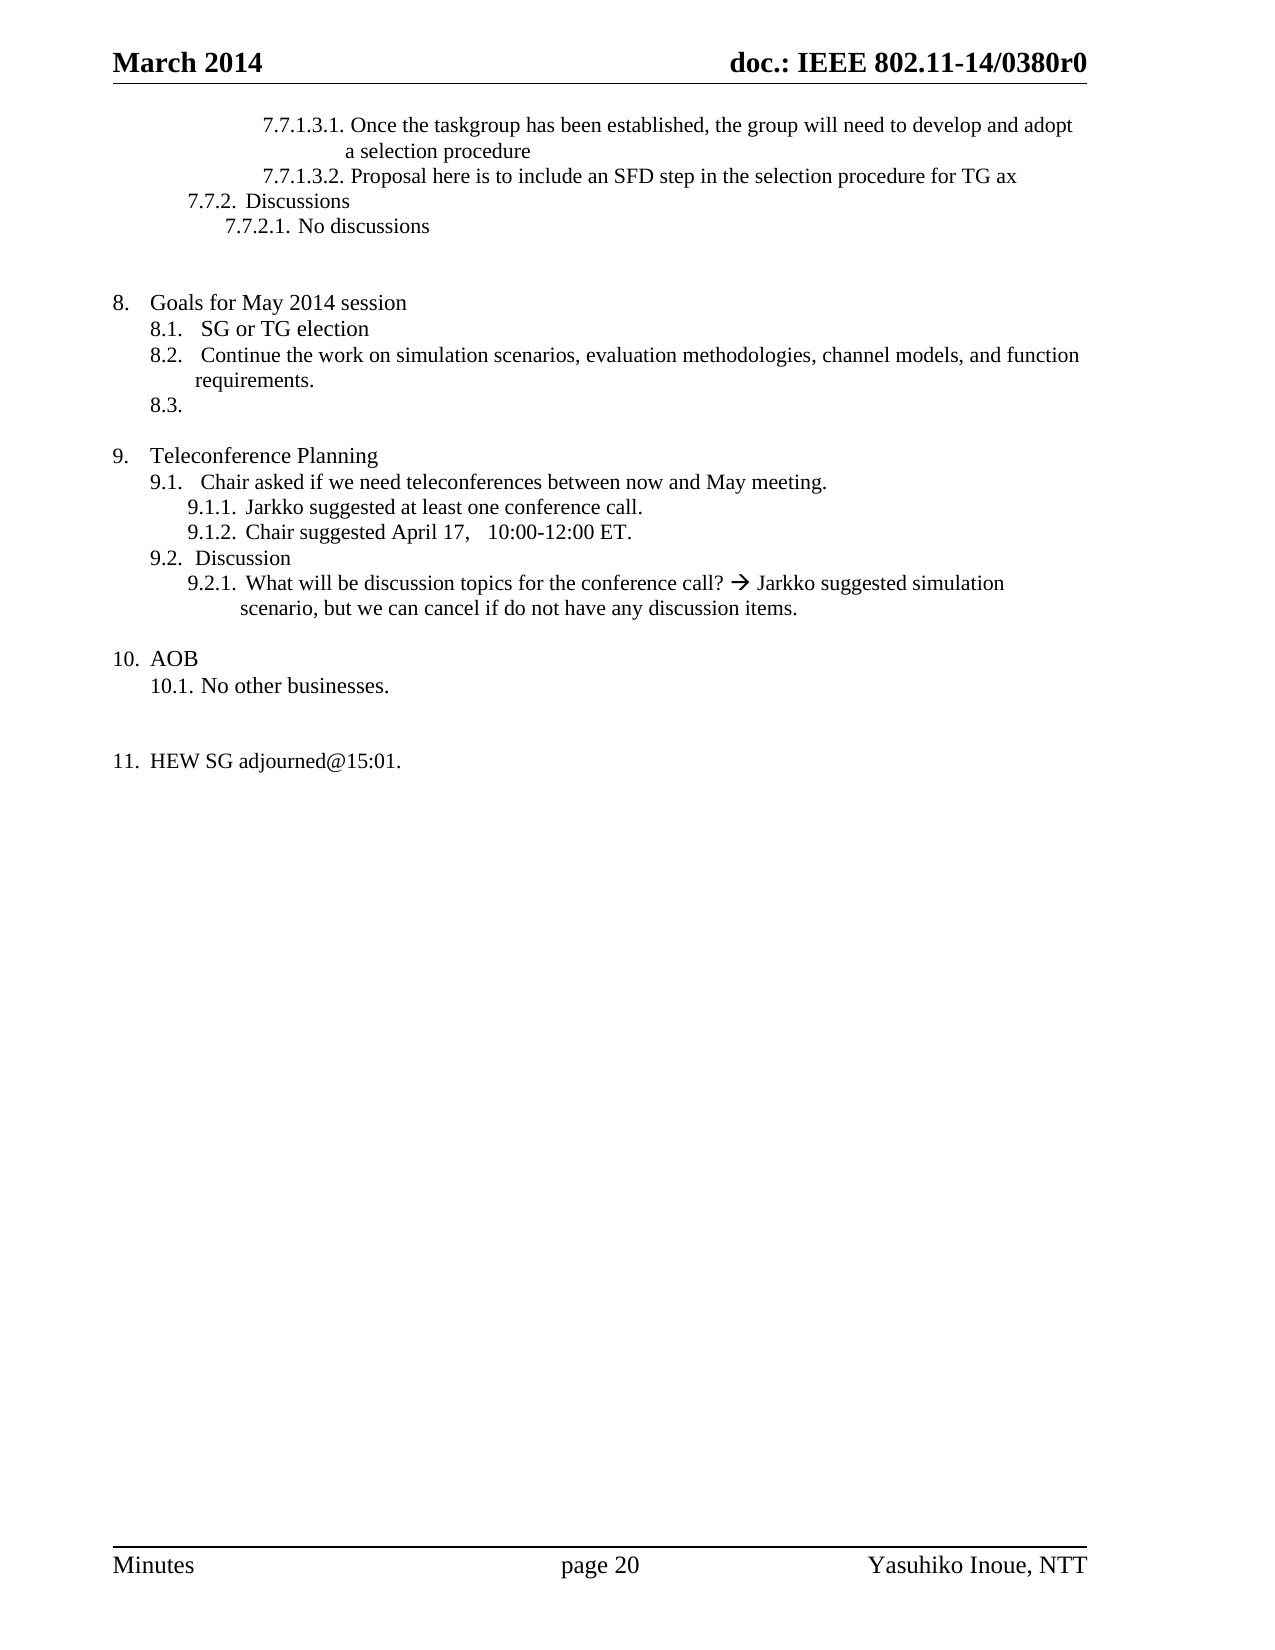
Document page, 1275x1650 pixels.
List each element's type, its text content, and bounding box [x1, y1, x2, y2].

list Goals for May 2014 session [112, 289, 1087, 315]
list Proposal here is to include an SFD step in the selection procedure for TG ax [262, 163, 1087, 188]
list Chair suggested April 17, 10:00-12:00 ET. [187, 519, 1087, 544]
list Chair asked if we need teleconferences between now and May meeting. [150, 469, 1087, 494]
list Discussion [150, 544, 1087, 570]
list Continue the work on simulation scenarios, evaluation methodologies, channel models, and function requirements. [150, 342, 1087, 392]
list Discussions [187, 188, 1087, 213]
list No discussions [225, 213, 1087, 238]
list AOB [112, 645, 1087, 672]
list No other businesses. [150, 672, 1087, 698]
list Jarkko suggested at least one conference call. [187, 494, 1087, 519]
list What will be discussion topics for the conference call? Jarkko suggested simulation scenario, but we can cancel if do not have any discussion items. [187, 570, 1087, 620]
list Once the taskgroup has been established, the group will need to develop and adopt a selection procedure [262, 112, 1087, 163]
list HEW SG adjourned@15:01. [112, 748, 1087, 774]
list Teleconference Planning [112, 442, 1087, 469]
list SG or TG election [150, 315, 1087, 342]
